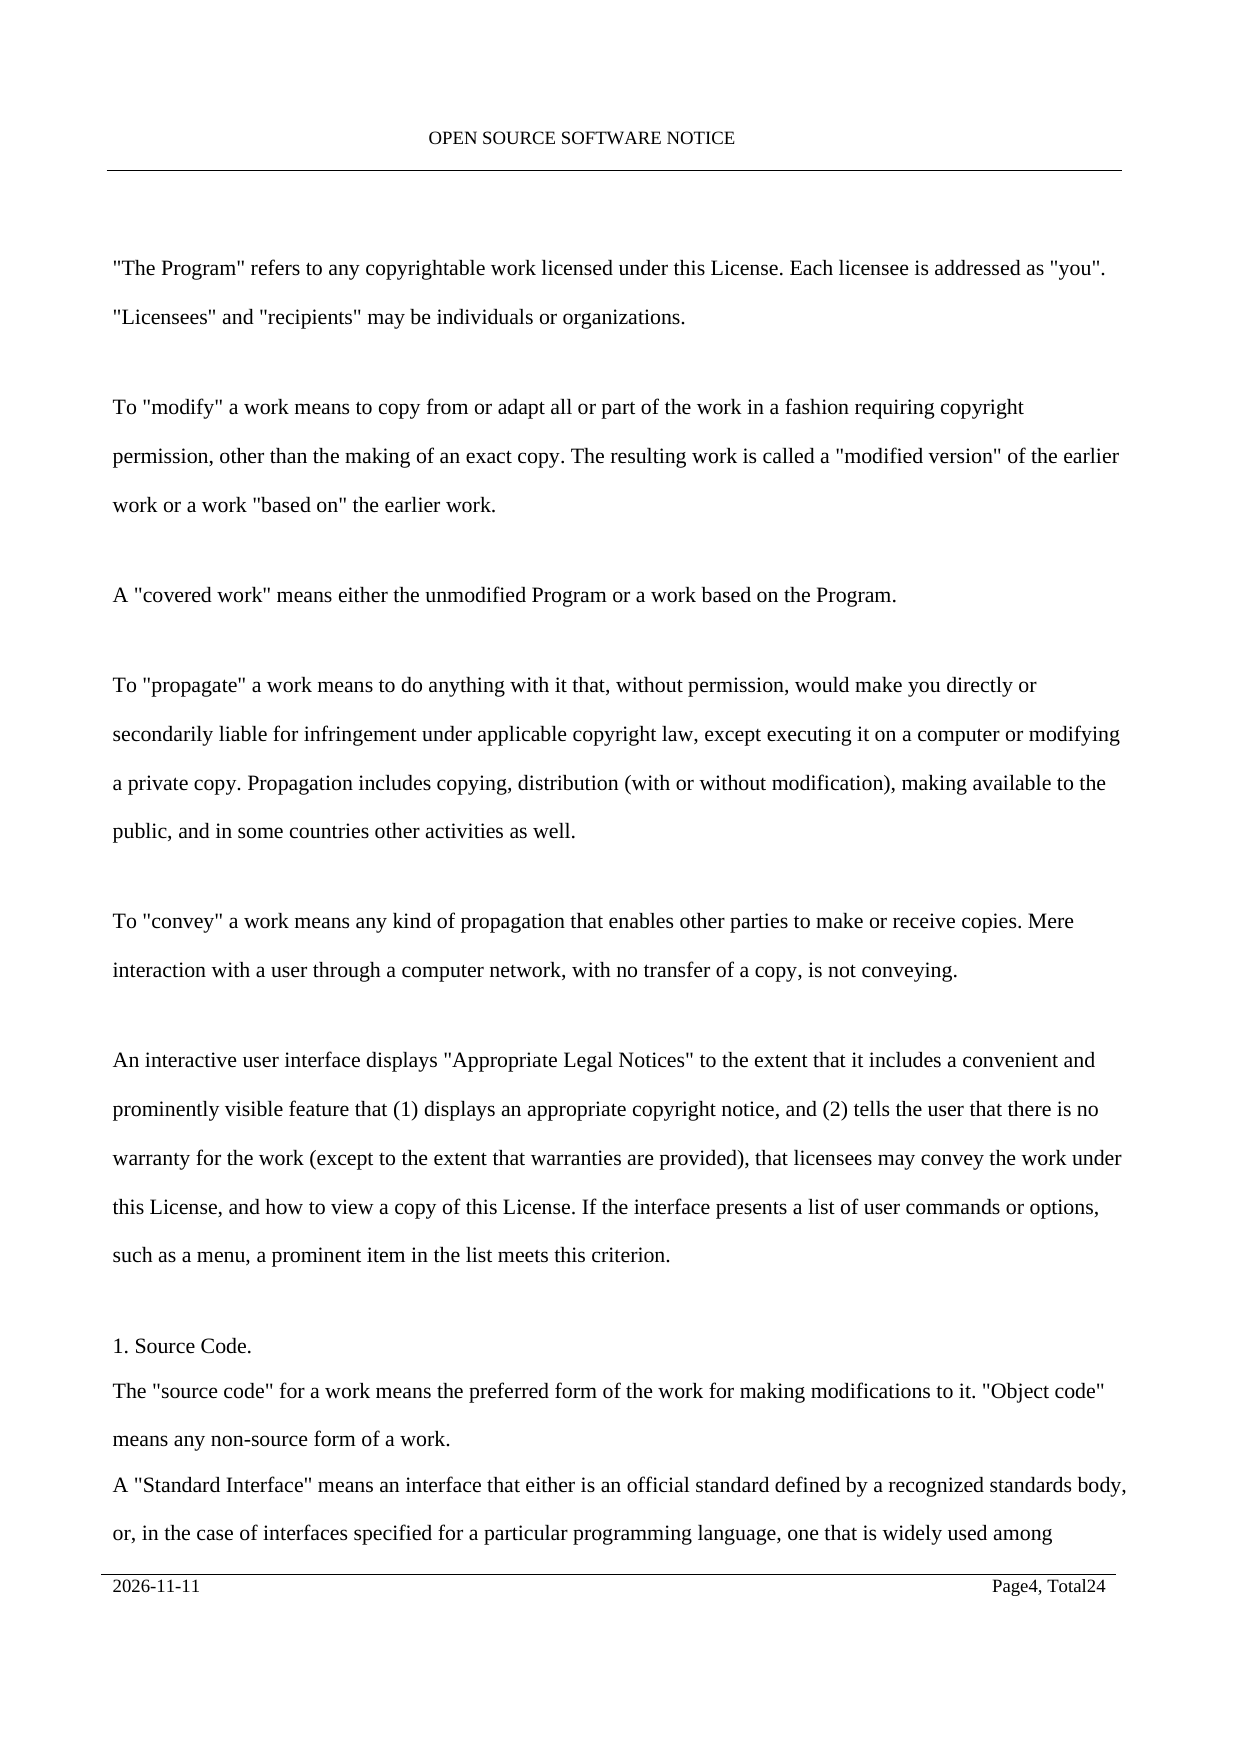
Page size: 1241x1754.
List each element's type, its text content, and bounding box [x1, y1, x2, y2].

text 1. Source Code. [112, 1329, 1128, 1361]
text To "propagate" a work means to do anything with it that, without permission, would make you directly or secondarily liable for infringement under applicable copyright law, except executing it on a computer or modifying a private copy. Propagation includes copying, distribution (with or without modification), making available to the public, and in some countries other activities as well. [112, 668, 1128, 847]
text To "modify" a work means to copy from or adapt all or part of the work in a fashion requiring copyright permission, other than the making of an exact copy. The resulting work is called a "modified version" of the earlier work or a work "based on" the earlier work. [112, 390, 1128, 520]
text "The Program" refers to any copyrightable work licensed under this License. Each licensee is addressed as "you". "Licensees" and "recipients" may be individuals or organizations. [112, 251, 1128, 333]
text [112, 1468, 1128, 1549]
text The "source code" for a work means the preferred form of the work for making modifications to it. "Object code" means any non-source form of a work. [112, 1374, 1128, 1455]
text A "covered work" means either the unmodified Program or a work based on the Program. [112, 578, 1128, 611]
text To "convey" a work means any kind of propagation that enables other parties to make or receive copies. Mere interaction with a user through a computer network, with no transfer of a copy, is not conveying. [112, 905, 1128, 986]
text An interactive user interface displays "Appropriate Legal Notices" to the extent that it includes a convenient and prominently visible feature that (1) displays an appropriate copyright notice, and (2) tells the user that there is no warranty for the work (except to the extent that warranties are provided), that licensees may convey the work under this License, and how to view a copy of this License. If the interface presents a list of user commands or options, such as a menu, a prominent item in the list meets this criterion. [112, 1044, 1128, 1271]
